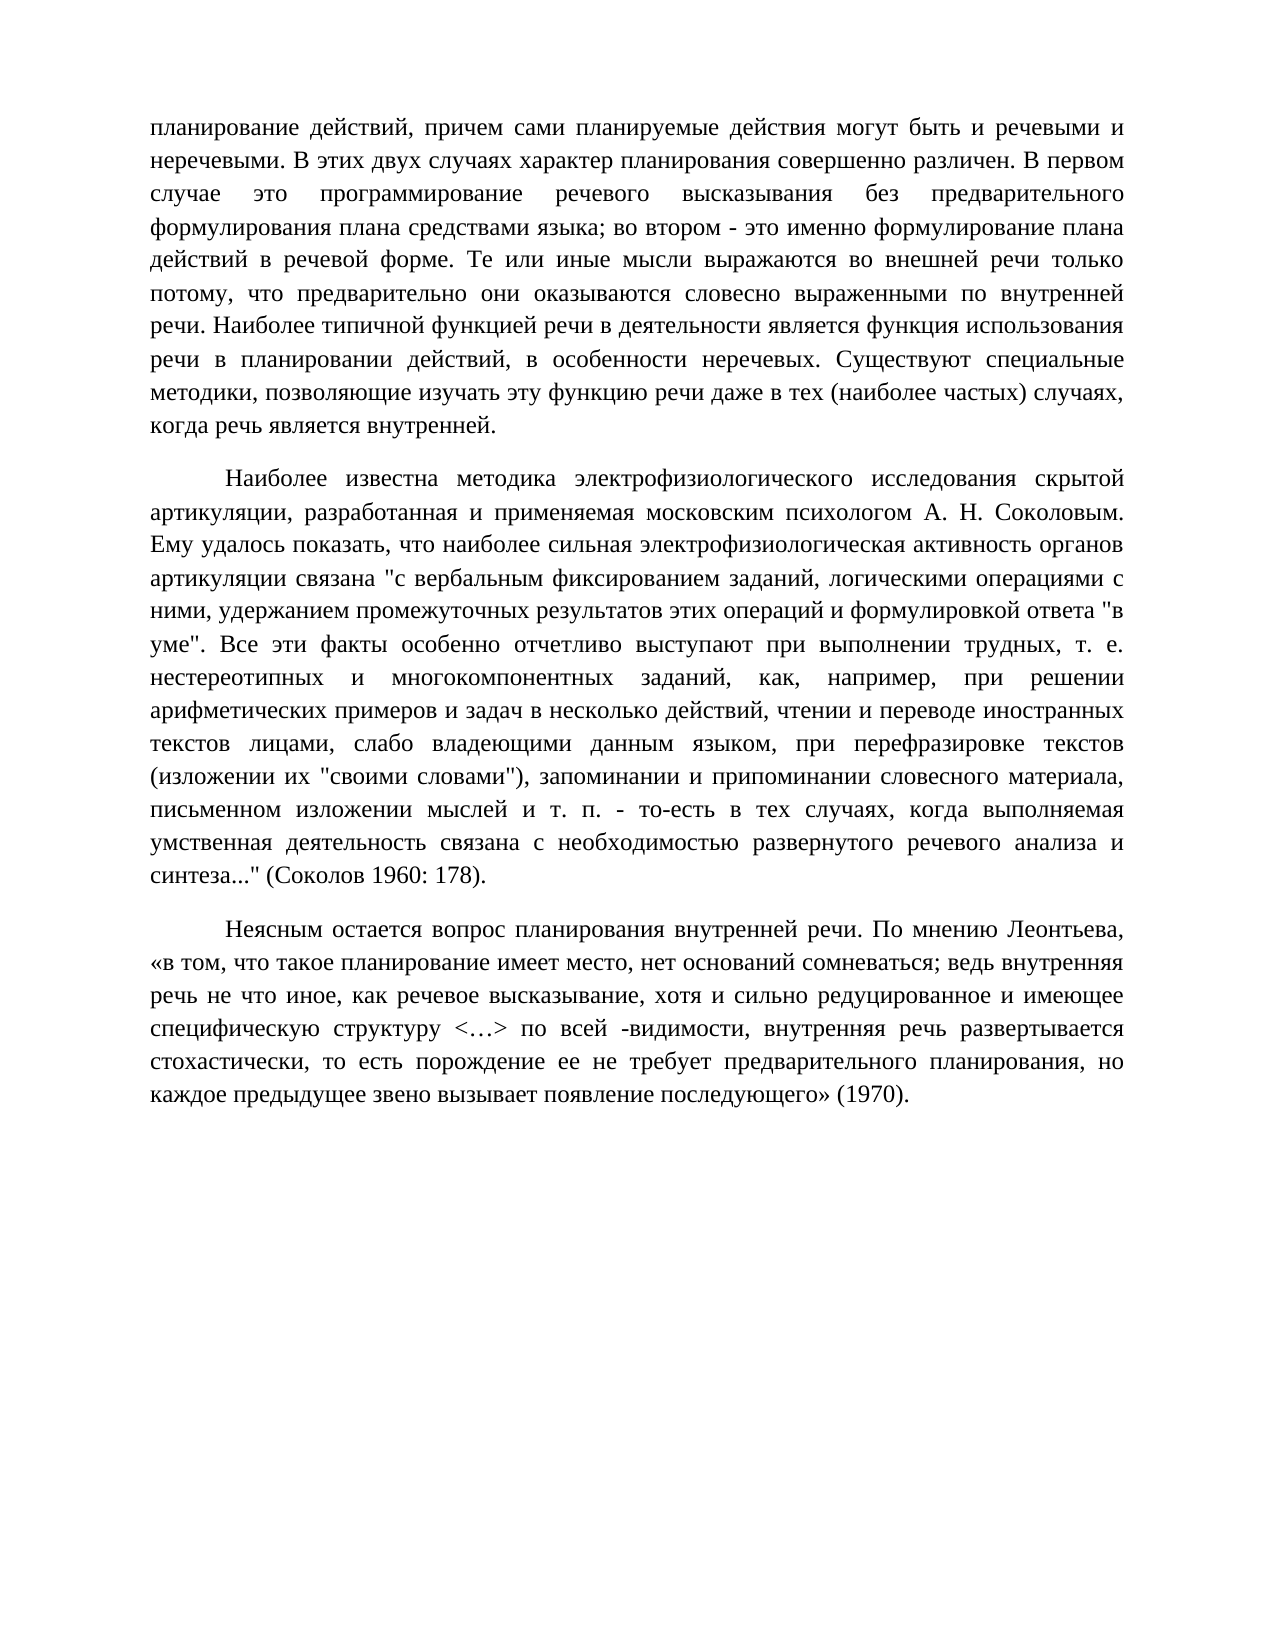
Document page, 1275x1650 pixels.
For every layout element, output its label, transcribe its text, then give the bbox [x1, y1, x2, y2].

text Наиболее известна методика электрофизиологического исследования скрытой артикуляции, разработанная и применяемая московским психологом А. Н. Соколовым. Ему удалось показать, что наиболее сильная электрофизиологическая активность органов артикуляции связана "с вербальным фиксированием заданий, логическими операциями с ними, удержанием промежуточных результатов этих операций и формулировкой ответа "в уме". Все эти факты особенно отчетливо выступают при выполнении трудных, т. е. нестереотипных и многокомпонентных заданий, как, например, при решении арифметических примеров и задач в несколько действий, чтении и переводе иностранных текстов лицами, слабо владеющими данным языком, при перефразировке текстов (изложении их "своими словами"), запоминании и припоминании словесного материала, письменном изложении мыслей и т. п. - то-есть в тех случаях, когда выполняемая умственная деятельность связана с необходимостью развернутого речевого анализа и синтеза..." (Соколов 1960: 178). [150, 463, 1125, 888]
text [150, 112, 1125, 438]
text Неясным остается вопрос планирования внутренней речи. По мнению Леонтьева, «в том, что такое планирование имеет место, нет оснований сомневаться; ведь внутренняя речь не что иное, как речевое высказывание, хотя и сильно редуцированное и имеющее специфическую структуру <…> по всей -видимости, внутренняя речь развертывается стохастически, то есть порождение ее не требует предварительного планирования, но каждое предыдущее звено вызывает появление последующего» (1970). [150, 914, 1125, 1107]
